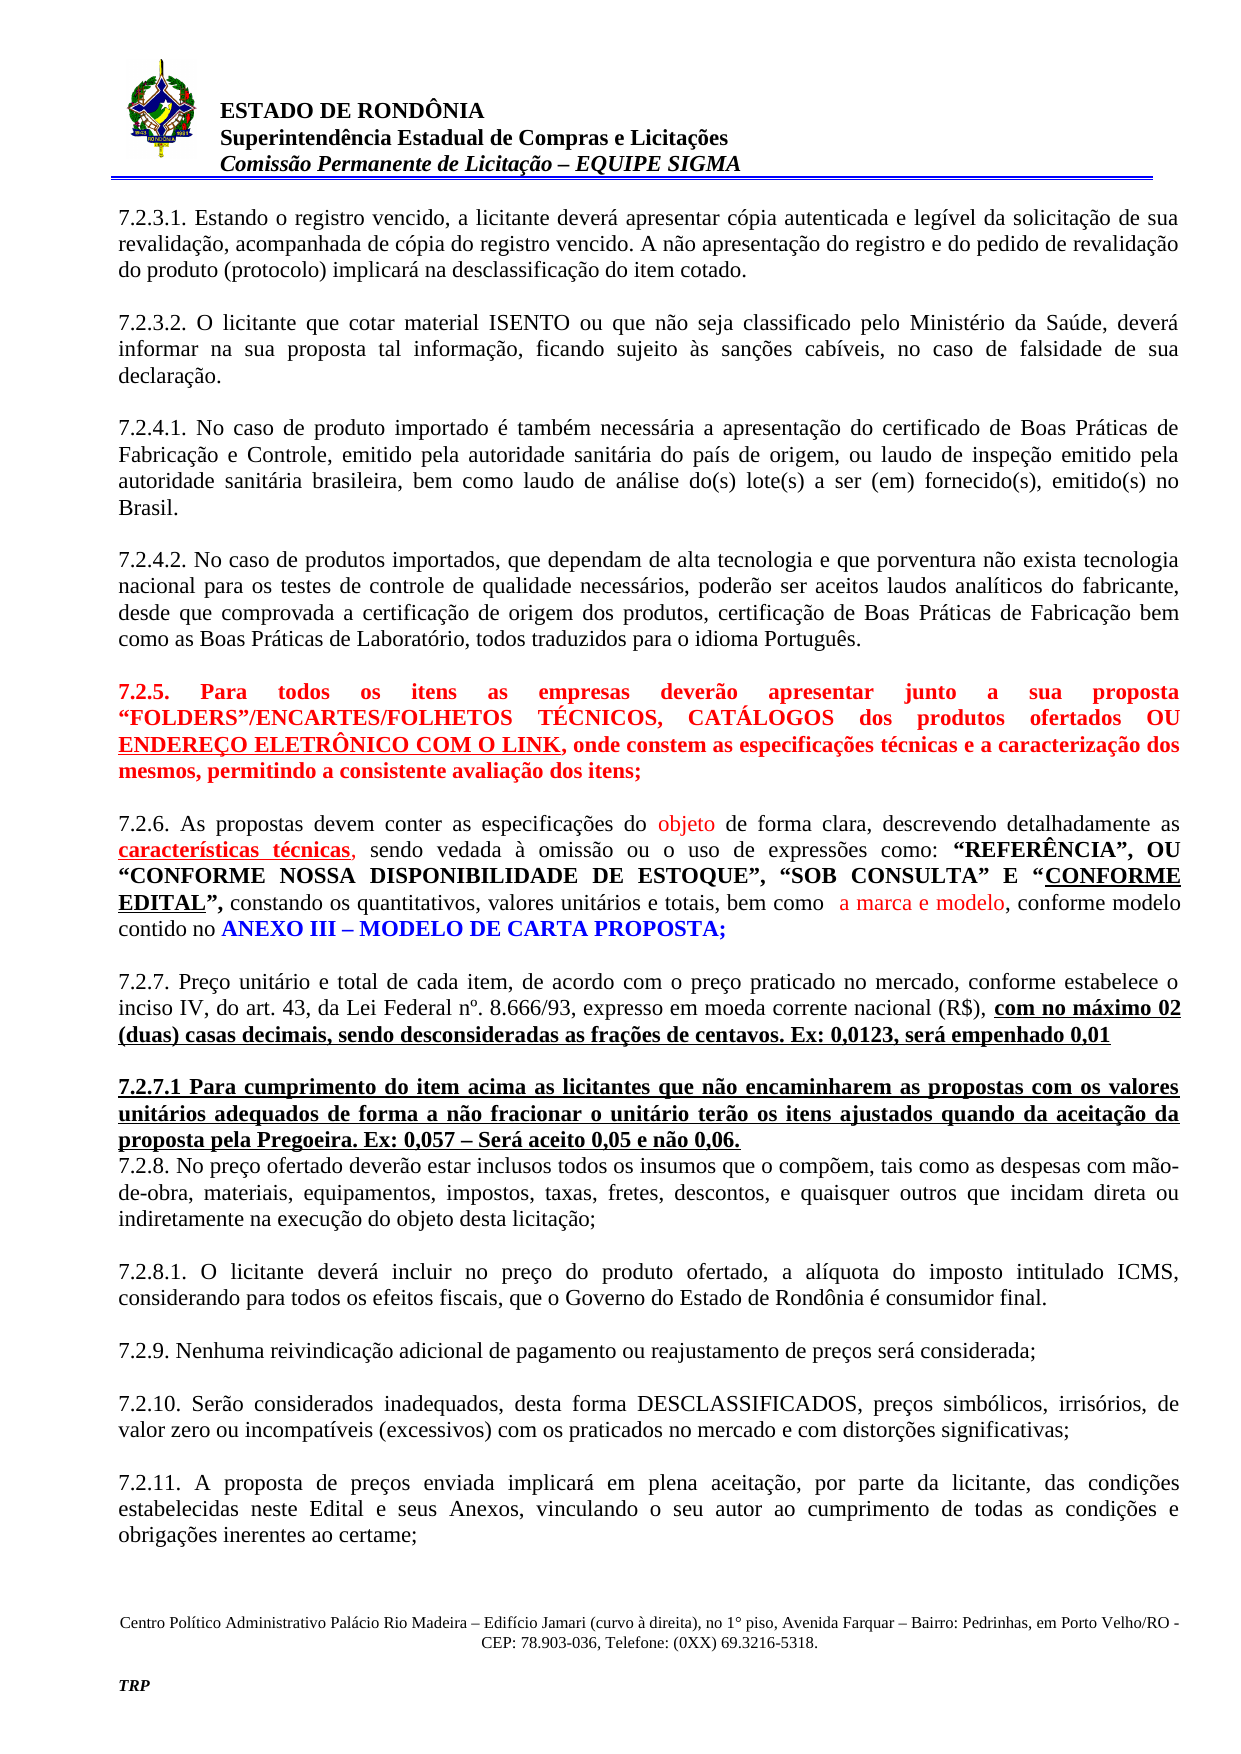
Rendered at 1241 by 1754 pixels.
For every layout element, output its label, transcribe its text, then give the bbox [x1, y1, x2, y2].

text 7.2.4.1. No caso de produto importado é também necessária a apresentação do certificado de Boas Práticas de Fabricação e Controle, emitido pela autoridade sanitária do país de origem, ou laudo de inspeção emitido pela autoridade sanitária brasileira, bem como laudo de análise do(s) lote(s) a ser (em) fornecido(s), emitido(s) no Brasil. [118, 414, 1181, 520]
picture [125, 59, 198, 159]
text 7.2.5. Para todos os itens as empresas deverão apresentar junto a sua proposta “FOLDERS”/ENCARTES/FOLHETOS TÉCNICOS, CATÁLOGOS dos produtos ofertados OU ENDEREÇO ELETRÔNICO COM O LINK, onde constem as especificações técnicas e a caracterização dos mesmos, permitindo a consistente avaliação dos itens; [118, 678, 1181, 783]
text 7.2.3.2. O licitante que cotar material ISENTO ou que não seja classificado pelo Ministério da Saúde, deverá informar na sua proposta tal informação, ficando sujeito às sanções cabíveis, no caso de falsidade de sua declaração. [118, 309, 1181, 388]
text 7.2.7. Preço unitário e total de cada item, de acordo com o preço praticado no mercado, conforme estabelece o inciso IV, do art. 43, da Lei Federal nº. 8.666/93, expresso em moeda corrente nacional (R$), com no máximo 02 (duas) casas decimais, sendo desconsideradas as frações de centavos. Ex: 0,0123, será empenhado 0,01 [118, 968, 1181, 1047]
text 7.2.10. Serão considerados inadequados, desta forma DESCLASSIFICADOS, preços simbólicos, irrisórios, de valor zero ou incompatíveis (excessivos) com os praticados no mercado e com distorções significativas; [118, 1389, 1181, 1442]
text 7.2.4.2. No caso de produtos importados, que dependam de alta tecnologia e que porventura não exista tecnologia nacional para os testes de controle de qualidade necessários, poderão ser aceitos laudos analíticos do fabricante, desde que comprovada a certificação de origem dos produtos, certificação de Boas Práticas de Fabricação bem como as Boas Práticas de Laboratório, todos traduzidos para o idioma Português. [118, 546, 1181, 652]
text 7.2.6. As propostas devem conter as especificações do objeto de forma clara, descrevendo detalhadamente as características técnicas, sendo vedada à omissão ou o uso de expressões como: “REFERÊNCIA”, OU “CONFORME NOSSA DISPONIBILIDADE DE ESTOQUE”, “SOB CONSULTA” E “CONFORME EDITAL”, constando os quantitativos, valores unitários e totais, bem como a marca e modelo, conforme modelo contido no ANEXO III – MODELO DE CARTA PROPOSTA; [118, 810, 1181, 942]
text 7.2.8.1. O licitante deverá incluir no preço do produto ofertado, a alíquota do imposto intitulado ICMS, considerando para todos os efeitos fiscais, que o Governo do Estado de Rondônia é consumidor final. [118, 1258, 1181, 1311]
text 7.2.9. Nenhuma reivindicação adicional de pagamento ou reajustamento de preços será considerada; [118, 1337, 1181, 1363]
text 7.2.3.1. Estando o registro vencido, a licitante deverá apresentar cópia autenticada e legível da solicitação de sua revalidação, acompanhada de cópia do registro vencido. A não apresentação do registro e do pedido de revalidação do produto (protocolo) implicará na desclassificação do item cotado. [118, 204, 1181, 283]
text 7.2.11. A proposta de preços enviada implicará em plena aceitação, por parte da licitante, das condições estabelecidas neste Edital e seus Anexos, vinculando o seu autor ao cumprimento de todas as condições e obrigações inerentes ao certame; [118, 1469, 1181, 1548]
text 7.2.7.1 Para cumprimento do item acima as licitantes que não encaminharem as propostas com os valores unitários adequados de forma a não fracionar o unitário terão os itens ajustados quando da aceitação da proposta pela Pregoeira. Ex: 0,057 – Será aceito 0,05 e não 0,06. [118, 1073, 1181, 1152]
text 7.2.8. No preço ofertado deverão estar inclusos todos os insumos que o compõem, tais como as despesas com mão-de-obra, materiais, equipamentos, impostos, taxas, fretes, descontos, e quaisquer outros que incidam direta ou indiretamente na execução do objeto desta licitação; [118, 1152, 1181, 1231]
